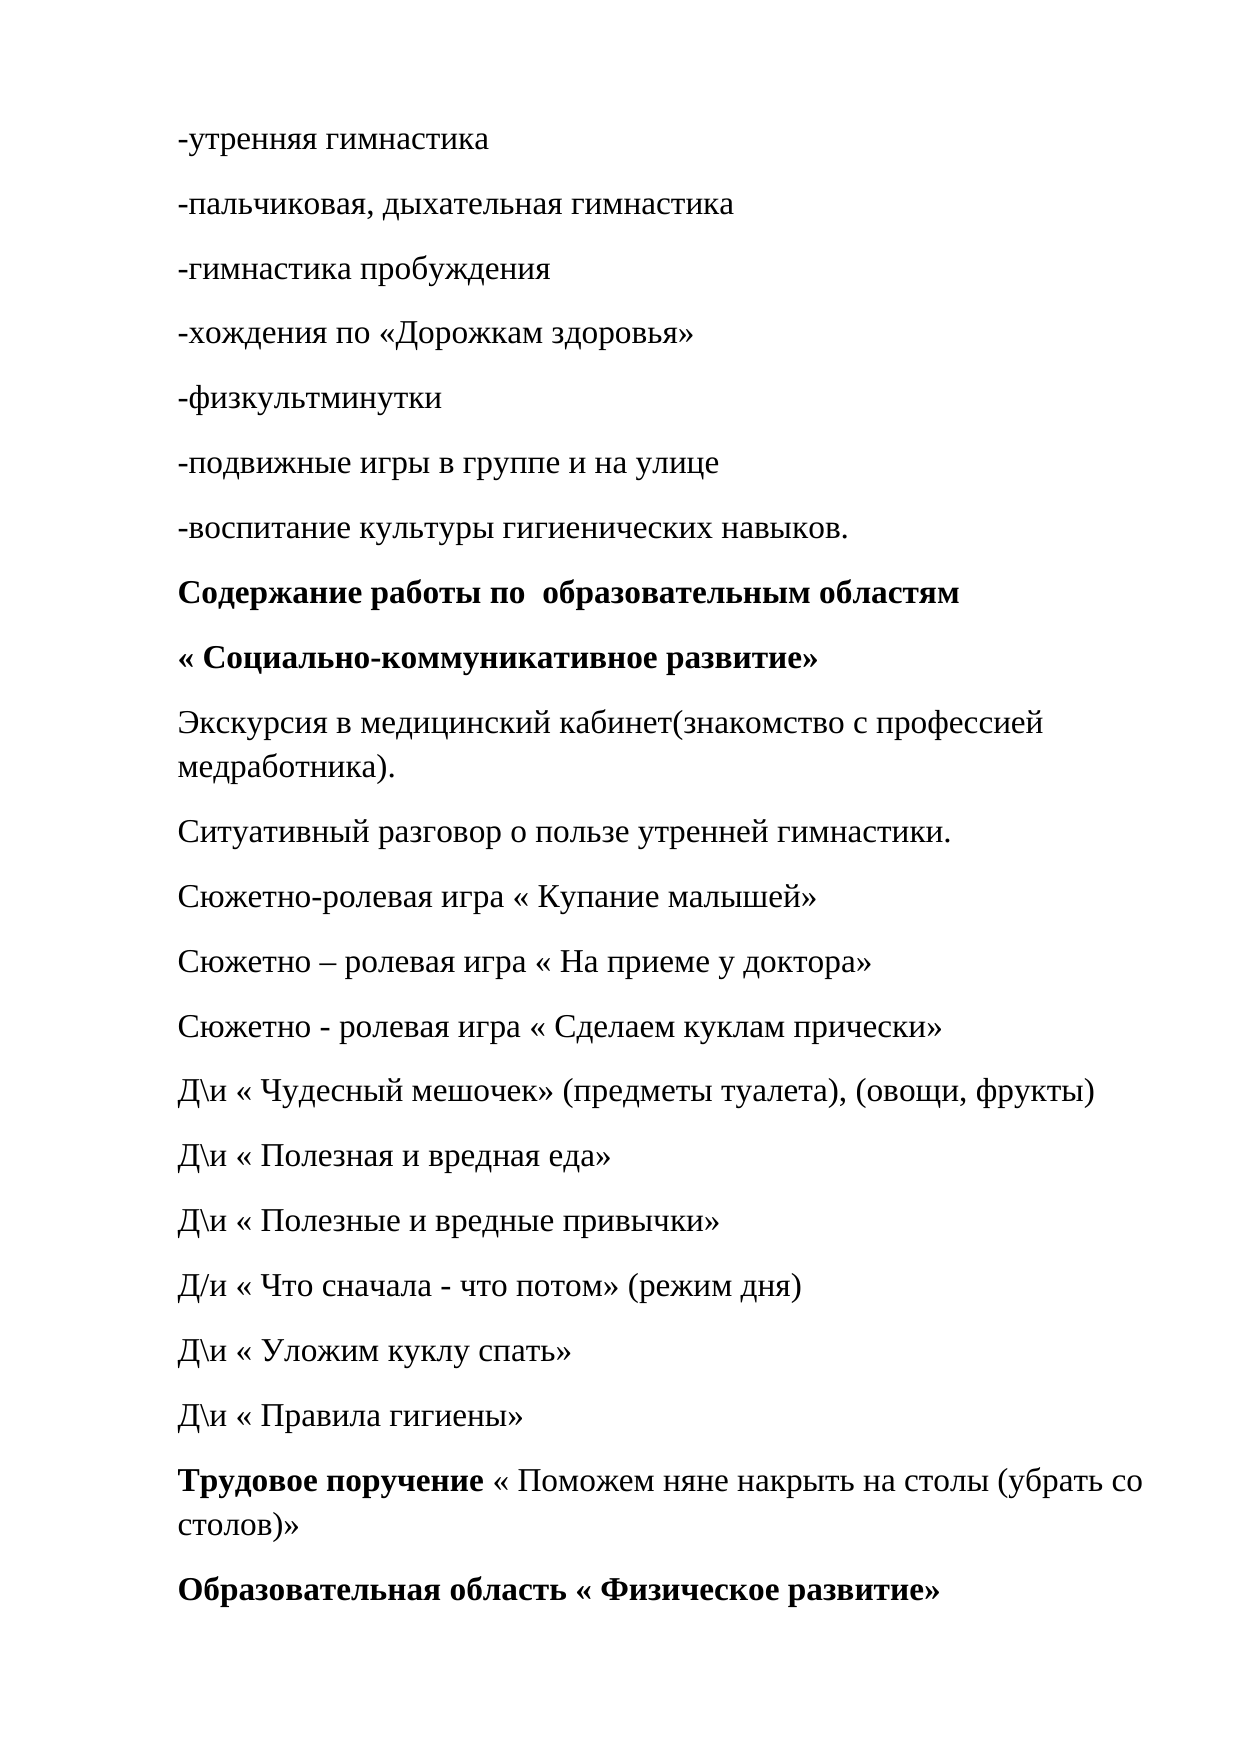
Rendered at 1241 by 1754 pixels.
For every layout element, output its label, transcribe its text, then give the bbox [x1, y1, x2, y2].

text Сюжетно – ролевая игра « На приеме у доктора» [177, 941, 1152, 979]
text -утренняя гимнастика [177, 118, 1152, 156]
text Содержание работы по образовательным областям [177, 572, 1152, 611]
text Д\и « Правила гигиены» [177, 1395, 1152, 1433]
text « Социально-коммуникативное развитие» [177, 637, 1152, 676]
text Трудовое поручение « Поможем няне накрыть на столы (убрать со столов)» [177, 1460, 1152, 1542]
text Д\и « Полезная и вредная еда» [177, 1136, 1152, 1174]
text Ситуативный разговор о пользе утренней гимнастики. [177, 811, 1152, 849]
text -воспитание культуры гигиенических навыков. [177, 507, 1152, 546]
text Д\и « Полезные и вредные привычки» [177, 1201, 1152, 1239]
text Сюжетно - ролевая игра « Сделаем куклам прически» [177, 1006, 1152, 1044]
text Сюжетно-ролевая игра « Купание малышей» [177, 876, 1152, 914]
text -подвижные игры в группе и на улице [177, 443, 1152, 481]
text Экскурсия в медицинский кабинет(знакомство с профессией медработника). [177, 702, 1152, 784]
text Д\и « Уложим куклу спать» [177, 1330, 1152, 1369]
text Д\и « Чудесный мешочек» (предметы туалета), (овощи, фрукты) [177, 1071, 1152, 1109]
text Образовательная область « Физическое развитие» [177, 1569, 1152, 1607]
text -гимнастика пробуждения [177, 248, 1152, 286]
text -пальчиковая, дыхательная гимнастика [177, 183, 1152, 221]
text -хождения по «Дорожкам здоровья» [177, 313, 1152, 351]
text -физкультминутки [177, 378, 1152, 416]
text Д/и « Что сначала - что потом» (режим дня) [177, 1265, 1152, 1304]
